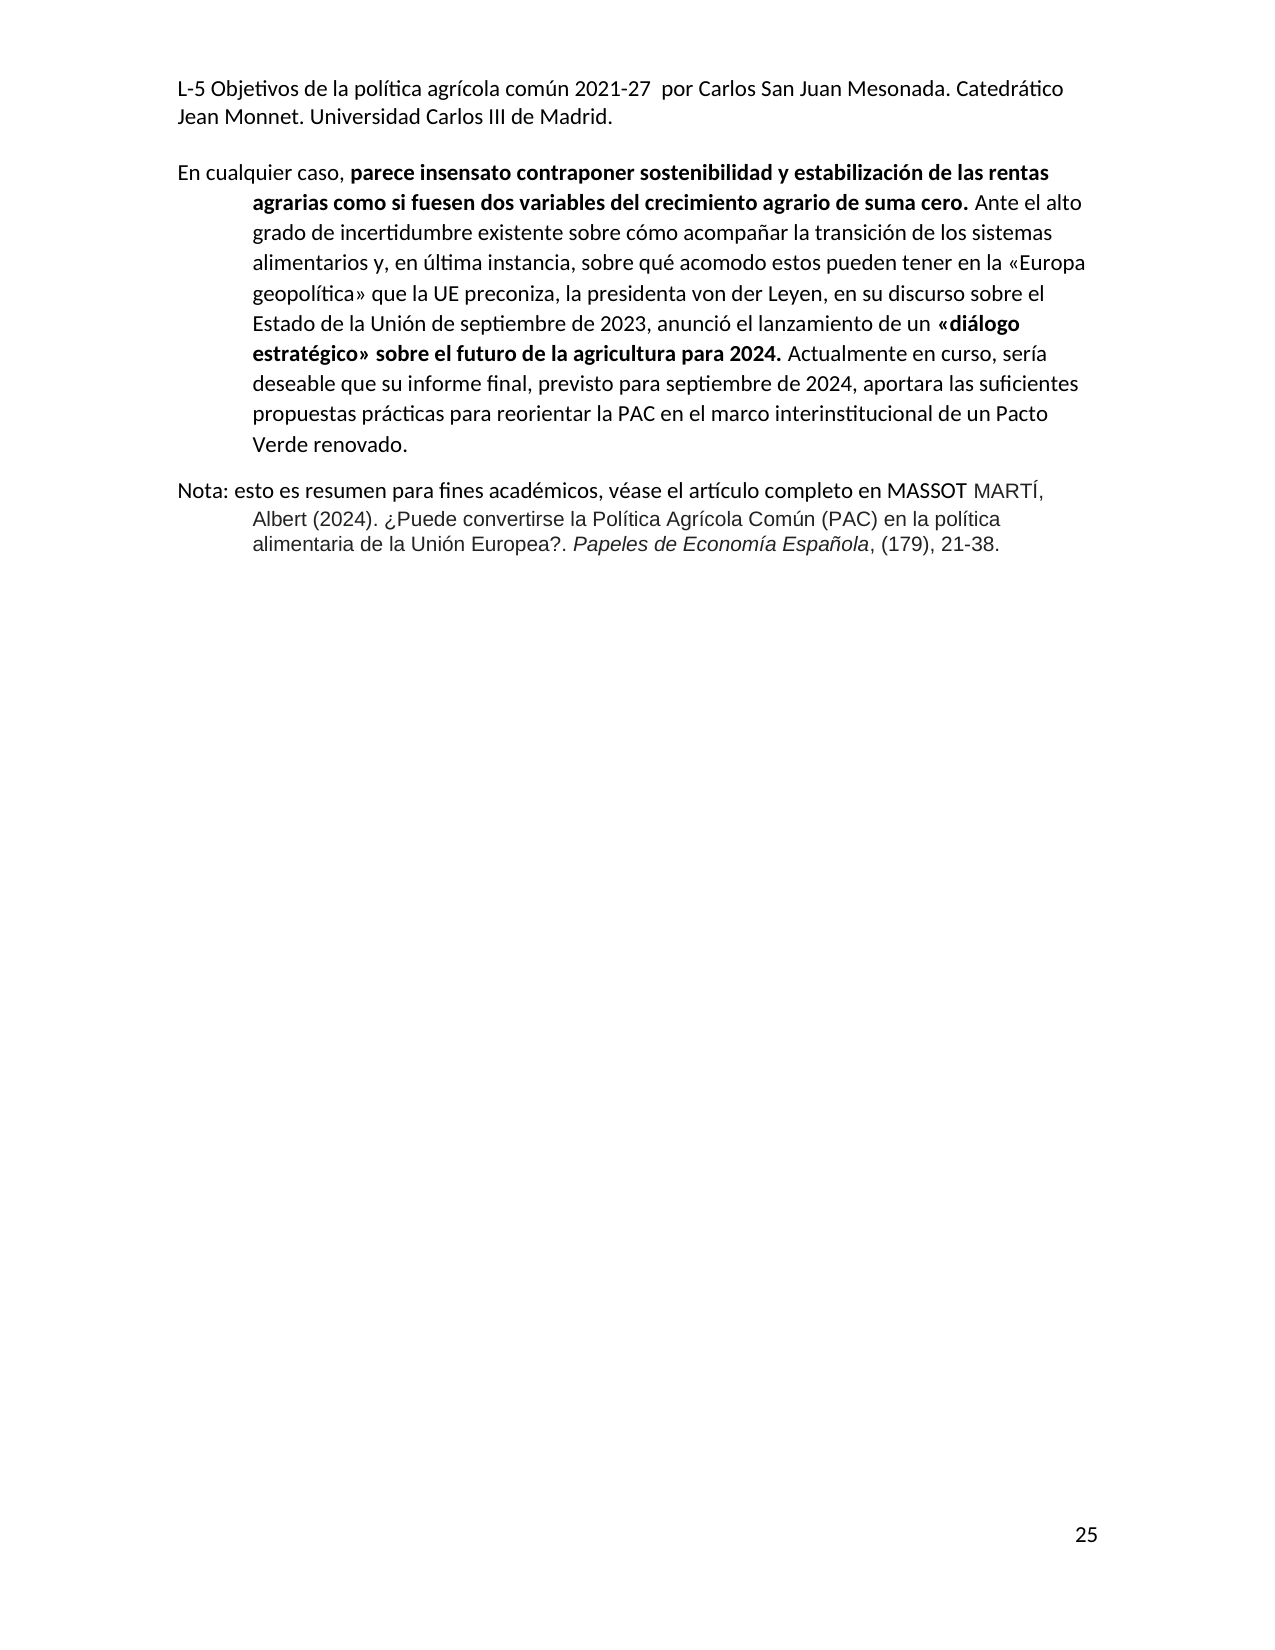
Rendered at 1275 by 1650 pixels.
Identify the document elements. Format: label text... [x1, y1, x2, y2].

text En cualquier caso, parece insensato contraponer sostenibilidad y estabilización de las rentas agrarias como si fuesen dos variables del crecimiento agrario de suma cero. Ante el alto grado de incertidumbre existente sobre cómo acompañar la transición de los sistemas alimentarios y, en última instancia, sobre qué acomodo estos pueden tener en la «Europa geopolítica» que la UE preconiza, la presidenta von der Leyen, en su discurso sobre el Estado de la Unión de septiembre de 2023, anunció el lanzamiento de un «diálogo estratégico» sobre el futuro de la agricultura para 2024. Actualmente en curso, sería deseable que su informe final, previsto para septiembre de 2024, aportara las suficientes propuestas prácticas para reorientar la PAC en el marco interinstitucional de un Pacto Verde renovado. [177, 158, 1098, 458]
text Nota: esto es resumen para fines académicos, véase el artículo completo en MASSOT MARTÍ, Albert (2024). ¿Puede convertirse la Política Agrícola Común (PAC) en la política alimentaria de la Unión Europea?. Papeles de Economía Española, (179), 21-38. [177, 477, 1098, 556]
